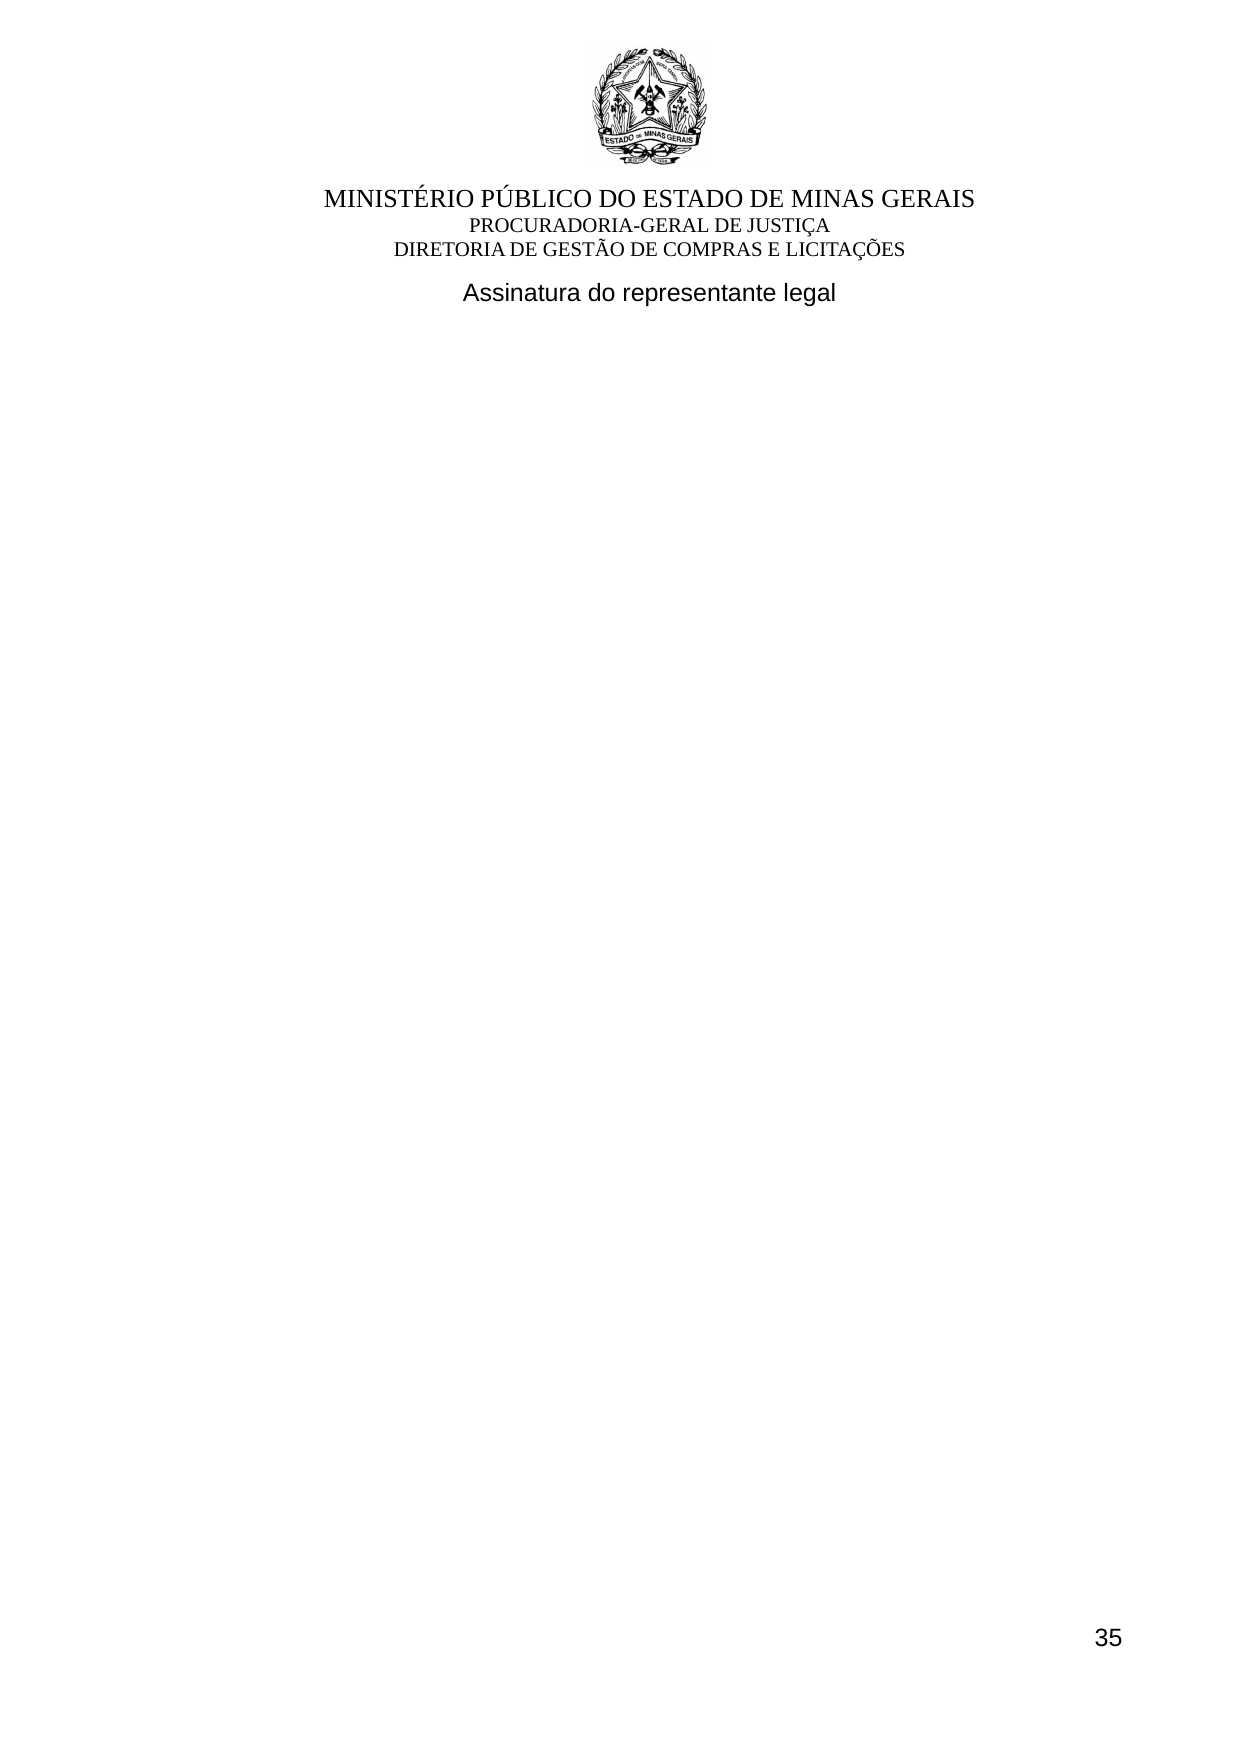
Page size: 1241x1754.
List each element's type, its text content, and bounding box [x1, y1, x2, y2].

picture [591, 44, 709, 167]
text Assinatura do representante legal [177, 278, 1122, 306]
